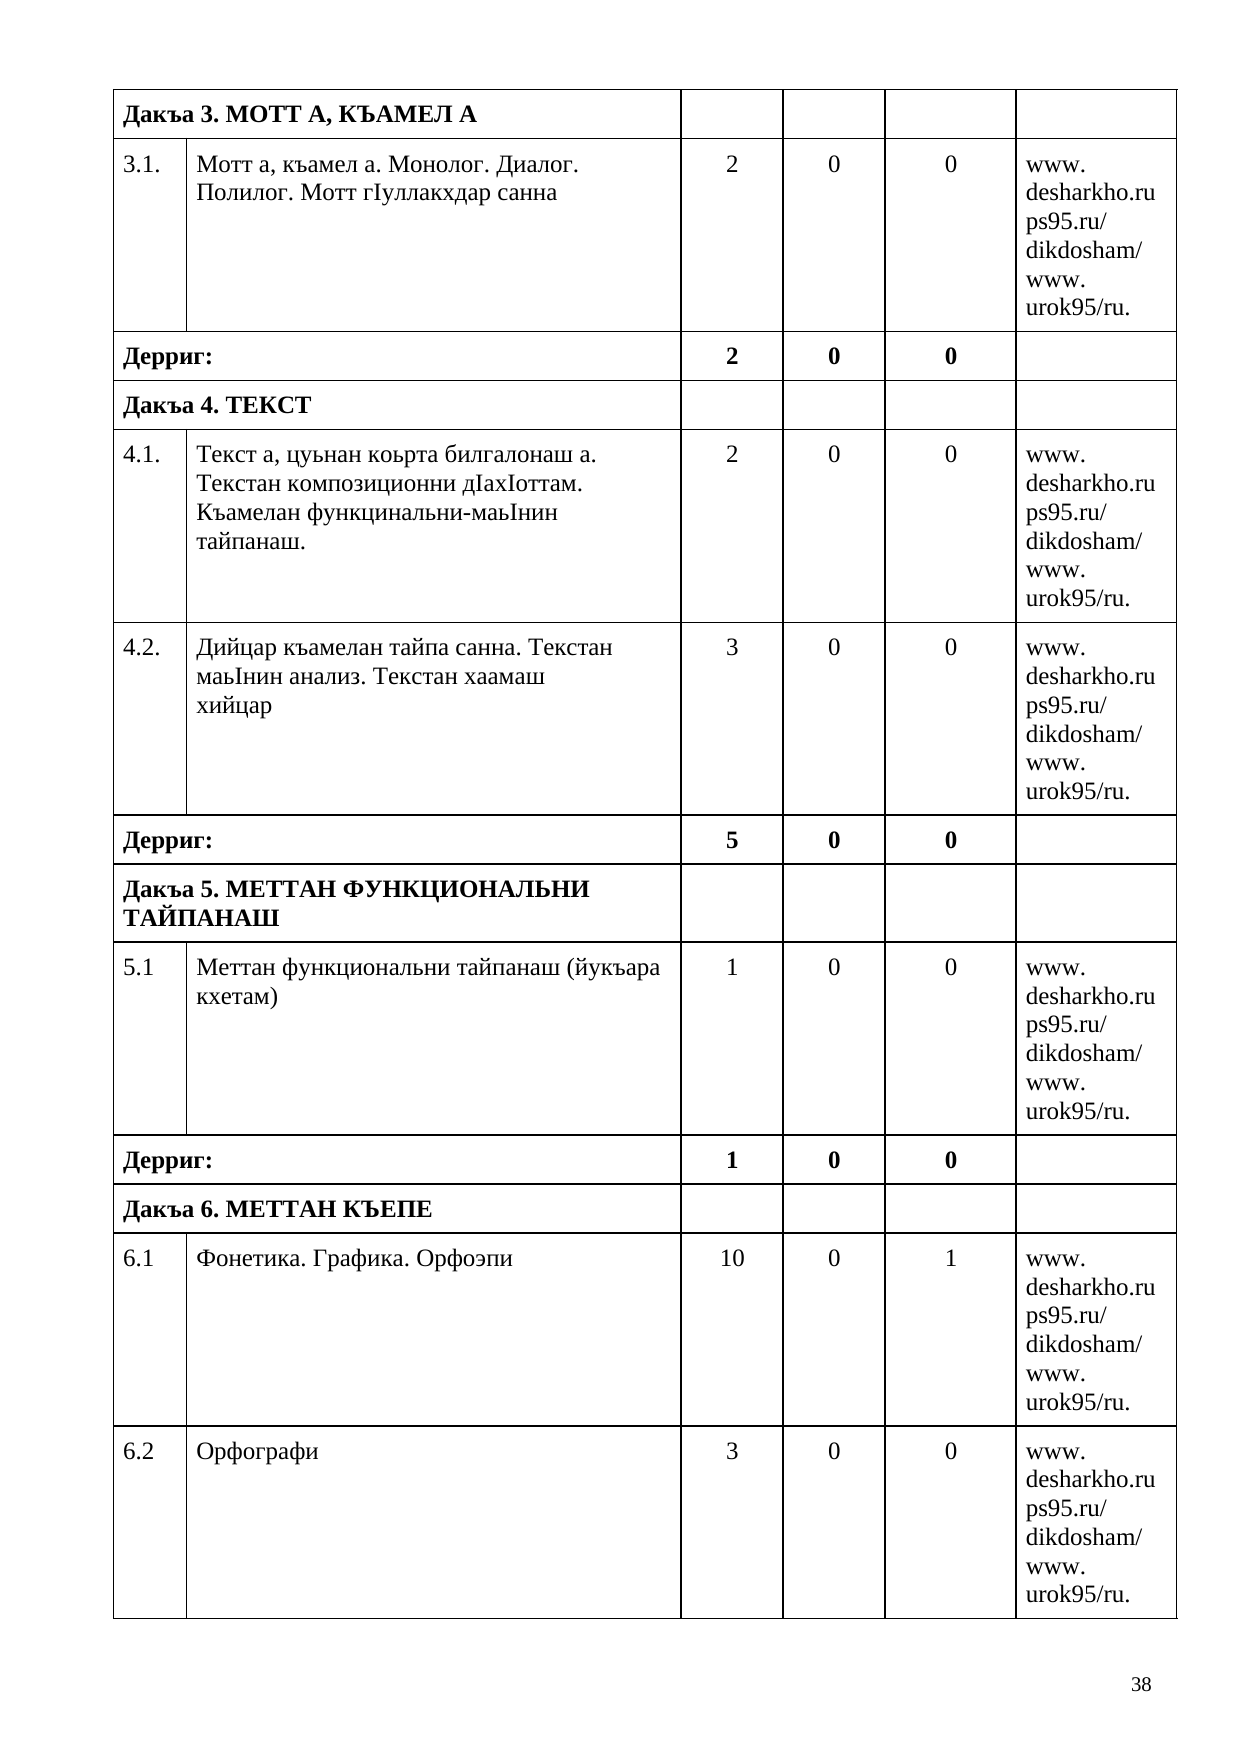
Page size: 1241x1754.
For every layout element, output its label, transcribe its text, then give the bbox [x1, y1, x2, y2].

table_cell [682, 1185, 782, 1232]
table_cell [1017, 1234, 1176, 1425]
table_cell Мотт а, къамел а. Монолог. Диалог. Полилог. Мотт гӀуллакхдар санна [187, 139, 680, 331]
table_cell [886, 381, 1015, 429]
table_cell 0 [886, 816, 1015, 863]
table_cell Дерриг: [114, 816, 680, 863]
table_cell 5.1 [114, 943, 186, 1134]
table_cell [682, 381, 782, 429]
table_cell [1017, 1427, 1176, 1618]
table_cell 0 [886, 943, 1015, 1134]
table_cell Дерриг: [114, 332, 680, 379]
table_cell Дакъа 5. МЕТТАН ФУНКЦИОНАЛЬНИ ТАЙПАНАШ [114, 865, 680, 941]
table_cell 3.1. [114, 139, 186, 331]
table_cell [886, 90, 1015, 138]
table_cell 0 [784, 1427, 884, 1618]
table_cell [784, 1185, 884, 1232]
table_cell [1017, 90, 1176, 138]
table_cell [886, 1185, 1015, 1232]
table_cell 0 [784, 139, 884, 331]
table_cell 0 [886, 1136, 1015, 1183]
table_cell [1017, 1185, 1176, 1232]
table_cell 0 [784, 943, 884, 1134]
table_cell Текст а, цуьнан коьрта билгалонаш а. Текстан композиционни дӀахӀоттам. Къамелан функцинальни-маьIнин тайпанаш. [187, 430, 680, 621]
table_cell 0 [784, 430, 884, 621]
table_cell [784, 90, 884, 138]
table_cell 1 [682, 943, 782, 1134]
table_cell Фонетика. Графика. Орфоэпи [187, 1234, 680, 1425]
table_cell 6.2 [114, 1427, 186, 1618]
table_cell 3 [682, 623, 782, 814]
table_cell 0 [886, 430, 1015, 621]
table_cell 0 [886, 1427, 1015, 1618]
table_cell 0 [886, 332, 1015, 379]
table_cell www. desharkho.ru ps95.ru/dikdosham/ www. urok95/ru. [1017, 623, 1176, 814]
table_cell 0 [784, 816, 884, 863]
table_cell 5 [682, 816, 782, 863]
table_cell 6.1 [114, 1234, 186, 1425]
table_cell [886, 865, 1015, 941]
table_cell Дакъа 6. МЕТТАН КЪЕПЕ [114, 1185, 680, 1232]
table_cell [1017, 816, 1176, 863]
table_cell [682, 90, 782, 138]
table_cell 0 [784, 1136, 884, 1183]
table_cell [784, 865, 884, 941]
table_cell 4.2. [114, 623, 186, 814]
table_cell 2 [682, 139, 782, 331]
table_cell 1 [682, 1136, 782, 1183]
table_cell [784, 381, 884, 429]
table_cell [1017, 1136, 1176, 1183]
table_cell Дакъа 3. МОТТ А, КЪАМЕЛ А [114, 90, 680, 138]
table_cell [1017, 332, 1176, 379]
table_cell [682, 865, 782, 941]
table_cell Орфографи [187, 1427, 680, 1618]
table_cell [1017, 430, 1176, 621]
table_cell Дерриг: [114, 1136, 680, 1183]
table_cell Дийцар къамелан тайпа санна. Текстан маьIнин анализ. Текстан хаамаш хийцар [187, 623, 680, 814]
table_cell 0 [784, 1234, 884, 1425]
table_cell 0 [886, 139, 1015, 331]
table_cell 2 [682, 332, 782, 379]
table_cell 10 [682, 1234, 782, 1425]
table_cell 2 [682, 430, 782, 621]
table_cell [1017, 865, 1176, 941]
table_cell Меттан функциональни тайпанаш (йукъара кхетам) [187, 943, 680, 1134]
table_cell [1017, 139, 1176, 331]
table_cell Дакъа 4. ТЕКСТ [114, 381, 680, 429]
table_cell 0 [886, 623, 1015, 814]
table_cell 4.1. [114, 430, 186, 621]
table_cell www. desharkho.ru ps95.ru/dikdosham/ www. urok95/ru. [1017, 943, 1176, 1134]
table_cell 0 [784, 332, 884, 379]
table_cell [1017, 381, 1176, 429]
table_cell 0 [784, 623, 884, 814]
table_cell 1 [886, 1234, 1015, 1425]
table_cell 3 [682, 1427, 782, 1618]
